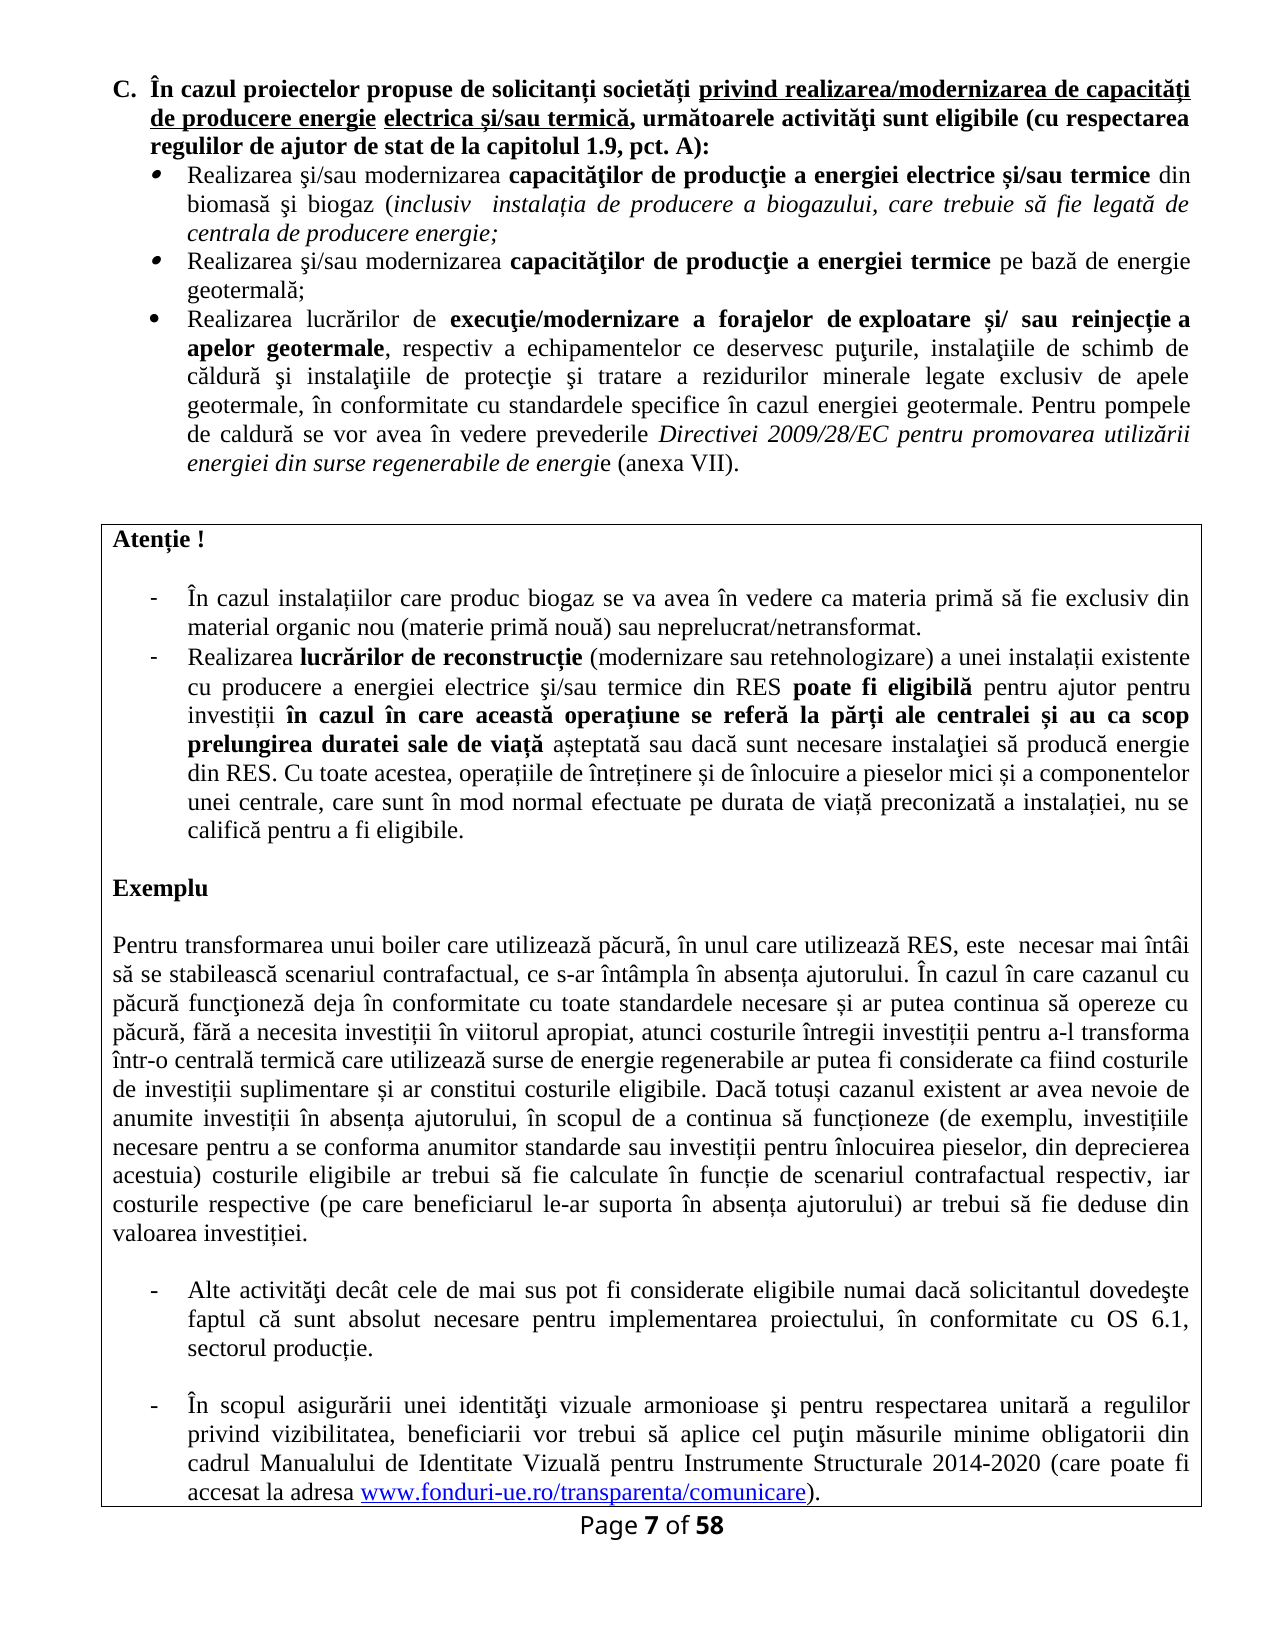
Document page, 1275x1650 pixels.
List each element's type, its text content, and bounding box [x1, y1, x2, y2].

list În cazul proiectelor propuse de solicitanți societăți privind realizarea/modernizarea de capacități de producere energie electrica și/sau termică, următoarele activităţi sunt eligibile (cu respectarea regulilor de ajutor de stat de la capitolul 1.9, pct. A): [112, 74, 1191, 160]
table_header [102, 525, 1201, 1506]
list Realizarea şi/sau modernizarea capacităţilor de producţie a energiei electrice și/sau termice din biomasă şi biogaz (inclusiv instalația de producere a biogazului, care trebuie să fie legată de centrala de producere energie; [150, 160, 1191, 246]
list Realizarea lucrărilor de execuţie/modernizare a forajelor de exploatare și/ sau reinjecție a apelor geotermale, respectiv a echipamentelor ce deservesc puţurile, instalaţiile de schimb de căldură şi instalaţiile de protecţie şi tratare a rezidurilor minerale legate exclusiv de apele geotermale, în conformitate cu standardele specifice în cazul energiei geotermale. Pentru pompele de caldură se vor avea în vedere prevederile Directivei 2009/28/EC pentru promovarea utilizării energiei din surse regenerabile de energie (anexa VII). [150, 304, 1191, 476]
list Realizarea şi/sau modernizarea capacităţilor de producţie a energiei termice pe bază de energie geotermală; [150, 246, 1191, 304]
